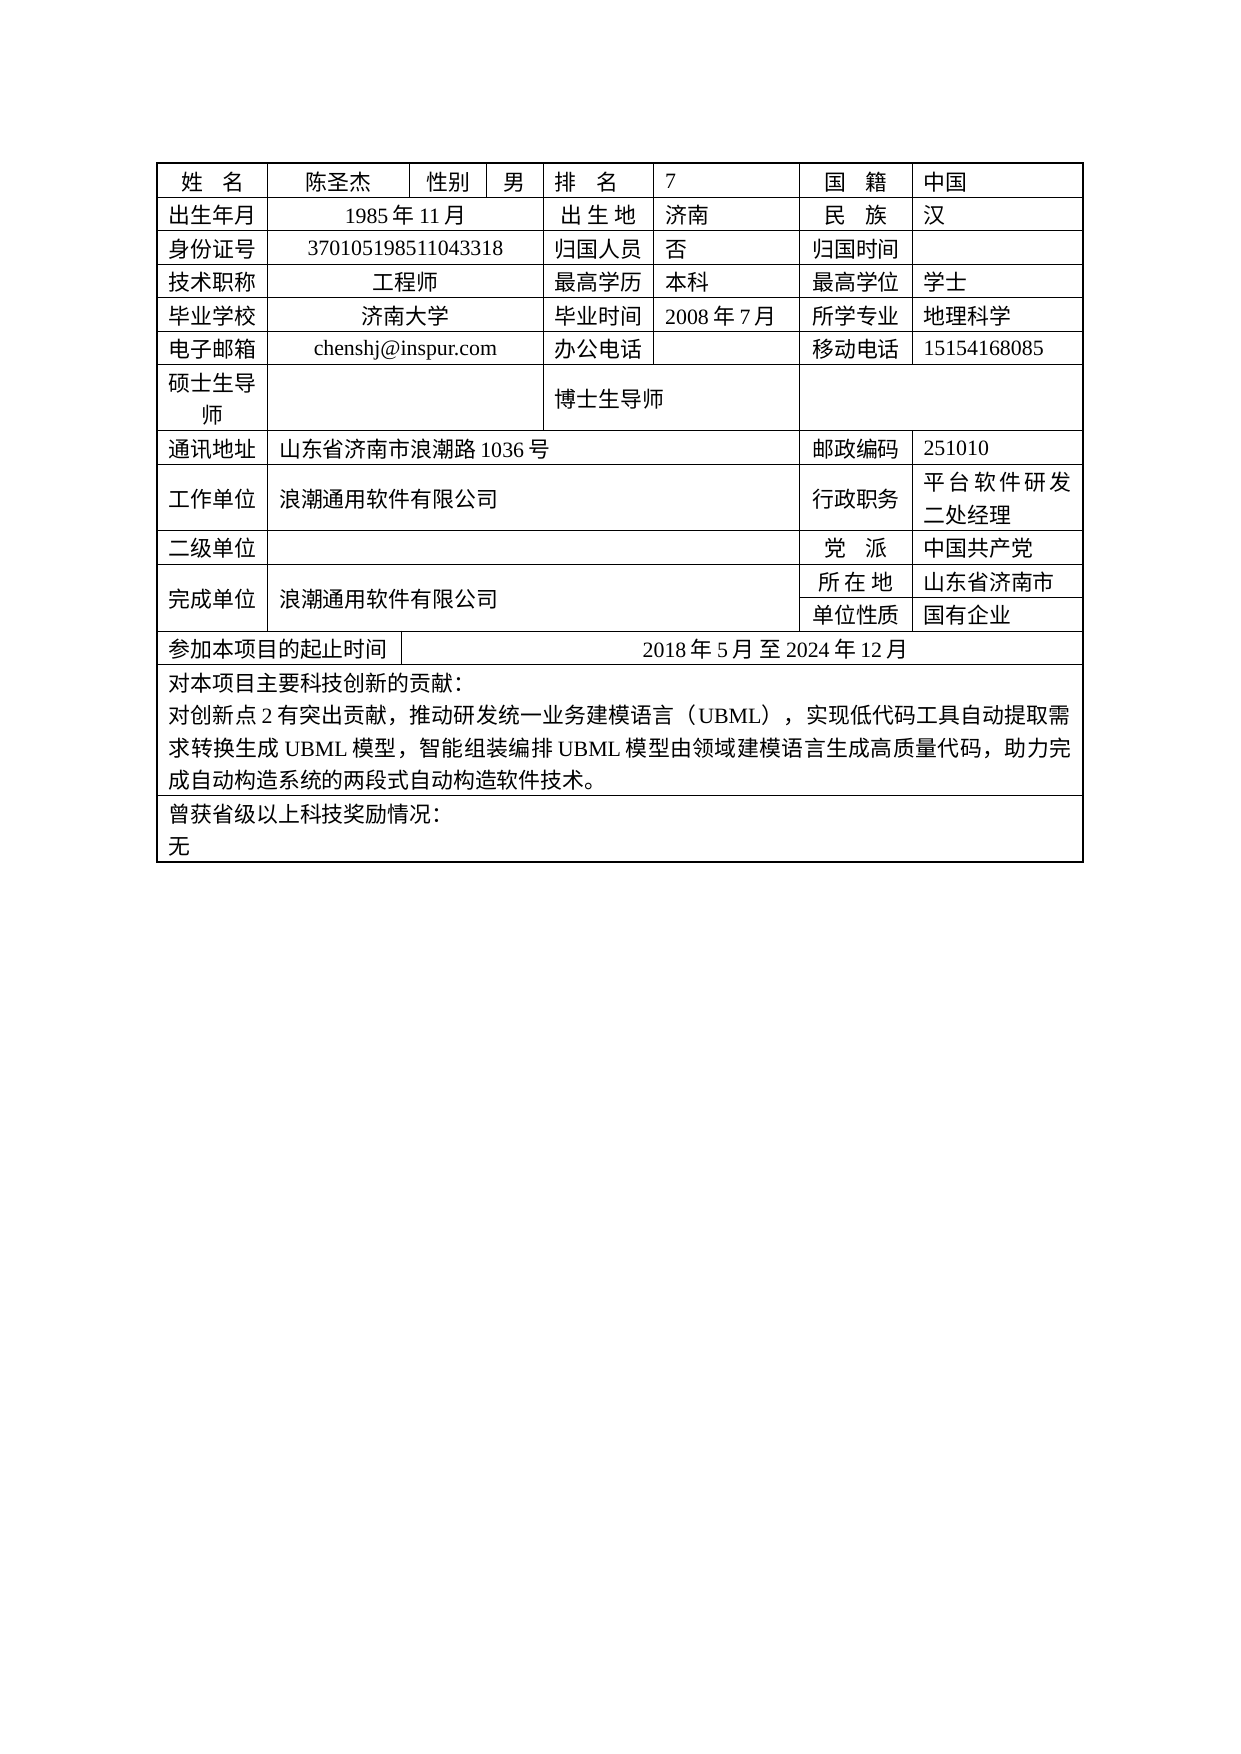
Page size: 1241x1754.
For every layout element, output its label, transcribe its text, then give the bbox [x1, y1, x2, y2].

table_cell 370105198511043318 [268, 231, 543, 264]
table_cell 平台软件研发二处经理 [913, 465, 1082, 530]
table_cell 二级单位 [158, 531, 267, 563]
table_cell 归国人员 [544, 231, 653, 264]
table_header 姓 名 [158, 164, 267, 197]
table_cell 15154168085 [913, 332, 1082, 364]
table_cell 1985年11月 [268, 198, 543, 230]
table_cell [800, 365, 1082, 430]
table_cell 电子邮箱 [158, 332, 267, 364]
table_cell 所 在 地 [800, 565, 912, 597]
table_cell 移动电话 [800, 332, 912, 364]
table_cell 毕业时间 [544, 298, 653, 331]
table_cell 否 [654, 231, 799, 264]
table_cell 中国共产党 [913, 531, 1082, 563]
table_cell 最高学历 [544, 265, 653, 297]
table_cell chenshj@inspur.com [268, 332, 543, 364]
table_header 陈圣杰 [268, 164, 409, 197]
table_cell 办公电话 [544, 332, 653, 364]
table_cell 对本项目主要科技创新的贡献： 对创新点2有突出贡献，推动研发统一业务建模语言（UBML），实现低代码工具自动提取需求转换生成UBML模型，智能组装编排UBML模型由领域建模语言生成高质量代码，助力完成自动构造系统的两段式自动构造软件技术。 [158, 665, 1082, 795]
table_cell 出生年月 [158, 198, 267, 230]
table_cell 所学专业 [800, 298, 912, 331]
table_cell 浪潮通用软件有限公司 [268, 465, 799, 530]
table_cell 济南大学 [268, 298, 543, 331]
table_cell 硕士生导师 [158, 365, 267, 430]
table_cell 国有企业 [913, 598, 1082, 631]
table_cell 归国时间 [800, 231, 912, 264]
table_cell 博士生导师 [544, 365, 799, 430]
table_cell 本科 [654, 265, 799, 297]
table_cell 毕业学校 [158, 298, 267, 331]
table_cell 汉 [913, 198, 1082, 230]
table_cell 济南 [654, 198, 799, 230]
table_cell 参加本项目的起止时间 [158, 632, 401, 664]
table_cell 技术职称 [158, 265, 267, 297]
table_cell 单位性质 [800, 598, 912, 631]
table_cell 最高学位 [800, 265, 912, 297]
table_cell 行政职务 [800, 465, 912, 530]
table_cell [913, 231, 1082, 264]
table_cell 251010 [913, 431, 1082, 464]
table_cell 身份证号 [158, 231, 267, 264]
table_cell 浪潮通用软件有限公司 [268, 565, 799, 631]
table_header 男 [487, 164, 543, 197]
table_cell 2018年5月 至 2024年12月 [402, 632, 1082, 664]
table_cell 通讯地址 [158, 431, 267, 464]
table_cell 2008年7月 [654, 298, 799, 331]
table_cell 邮政编码 [800, 431, 912, 464]
table_header 排 名 [544, 164, 653, 197]
table_cell 工作单位 [158, 465, 267, 530]
table_cell [654, 332, 799, 364]
table_cell 工程师 [268, 265, 543, 297]
table_cell 学士 [913, 265, 1082, 297]
table_cell 出 生 地 [544, 198, 653, 230]
table_cell 山东省济南市 [913, 565, 1082, 597]
table_cell 山东省济南市浪潮路1036号 [268, 431, 799, 464]
table_cell 民 族 [800, 198, 912, 230]
table_cell 曾获省级以上科技奖励情况： 无 [158, 796, 1082, 861]
table_cell 党 派 [800, 531, 912, 563]
table_header 中国 [913, 164, 1082, 197]
table_cell [268, 531, 799, 563]
table_cell [268, 365, 543, 430]
table_cell 完成单位 [158, 565, 267, 631]
table_header 7 [654, 164, 799, 197]
table_header 国 籍 [800, 164, 912, 197]
table_cell 地理科学 [913, 298, 1082, 331]
table_header 性别 [410, 164, 486, 197]
